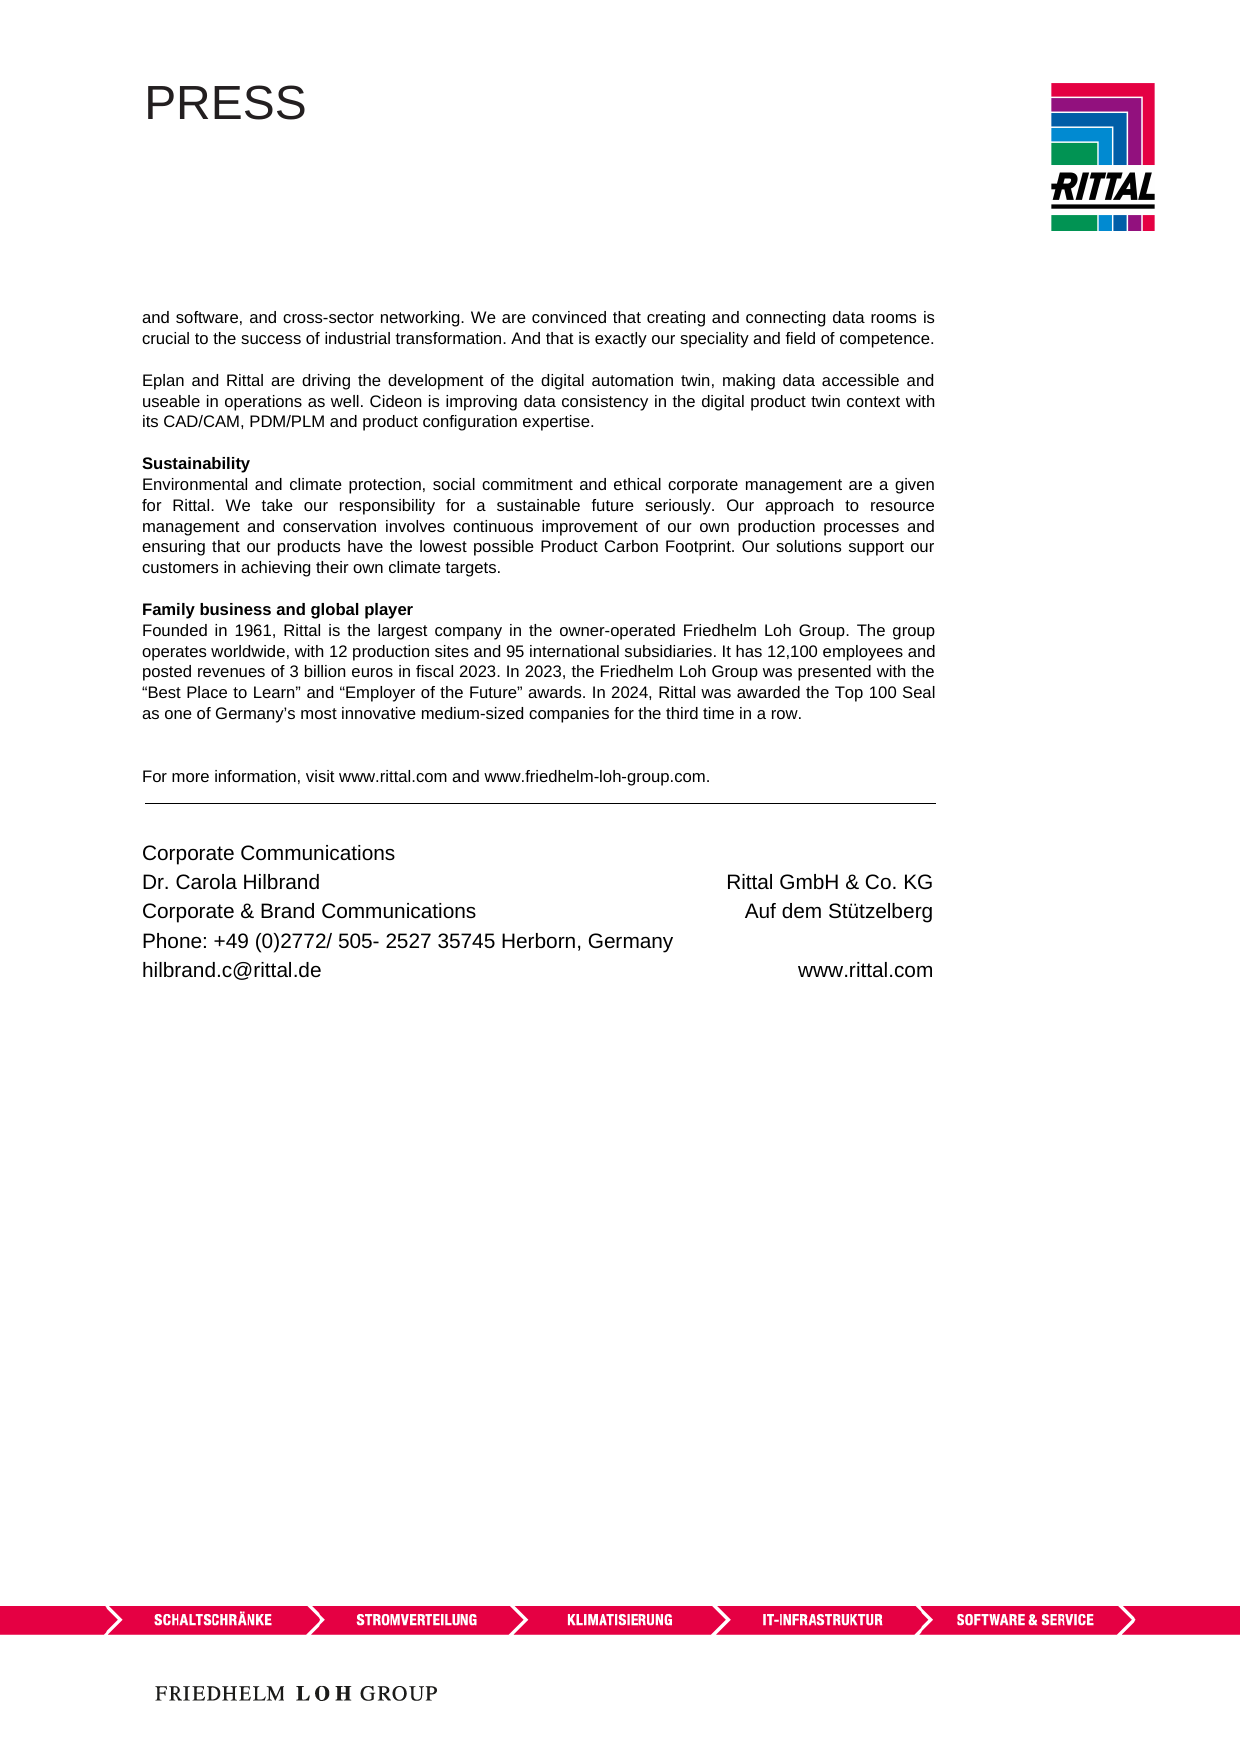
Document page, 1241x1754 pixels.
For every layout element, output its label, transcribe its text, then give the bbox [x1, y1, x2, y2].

text Phone: +49 (0)2772/ 505- 2527 35745 Herborn, Germany [142, 925, 936, 954]
text hilbrand.c@rittal.de www.rittal.com [142, 954, 936, 983]
text Founded in 1961, Rittal is the largest company in the owner-operated Friedhelm Loh Group. The group operates worldwide, with 12 production sites and 95 international subsidiaries. It has 12,100 employees and posted revenues of 3 billion euros in fiscal 2023. In 2023, the Friedhelm Loh Group was presented with the “Best Place to Learn” and “Employer of the Future” awards. In 2024, Rittal was awarded the Top 100 Seal as one of Germany’s most innovative medium-sized companies for the third time in a row. [142, 619, 936, 724]
picture [1051, 83, 1155, 231]
text Sustainability [142, 453, 936, 474]
picture [0, 1606, 1238, 1700]
text Corporate & Brand Communications Auf dem Stützelberg [142, 896, 936, 925]
text Family business and global player [142, 599, 936, 619]
text Environmental and climate protection, social commitment and ethical corporate management are a given for Rittal. We take our responsibility for a sustainable future seriously. Our approach to resource management and conservation involves continuous improvement of our own production processes and ensuring that our products have the lowest possible Product Carbon Footprint. Our solutions support our customers in achieving their own climate targets. [142, 474, 936, 578]
text Corporate Communications [142, 837, 936, 866]
text For more information, visit www.rittal.com and www.friedhelm-loh-group.com. [142, 765, 936, 786]
text Eplan and Rittal are driving the development of the digital automation twin, making data accessible and useable in operations as well. Cideon is improving data consistency in the digital product twin context with its CAD/CAM, PDM/PLM and product configuration expertise. [142, 369, 936, 432]
text Dr. Carola Hilbrand Rittal GmbH & Co. KG [142, 866, 936, 896]
